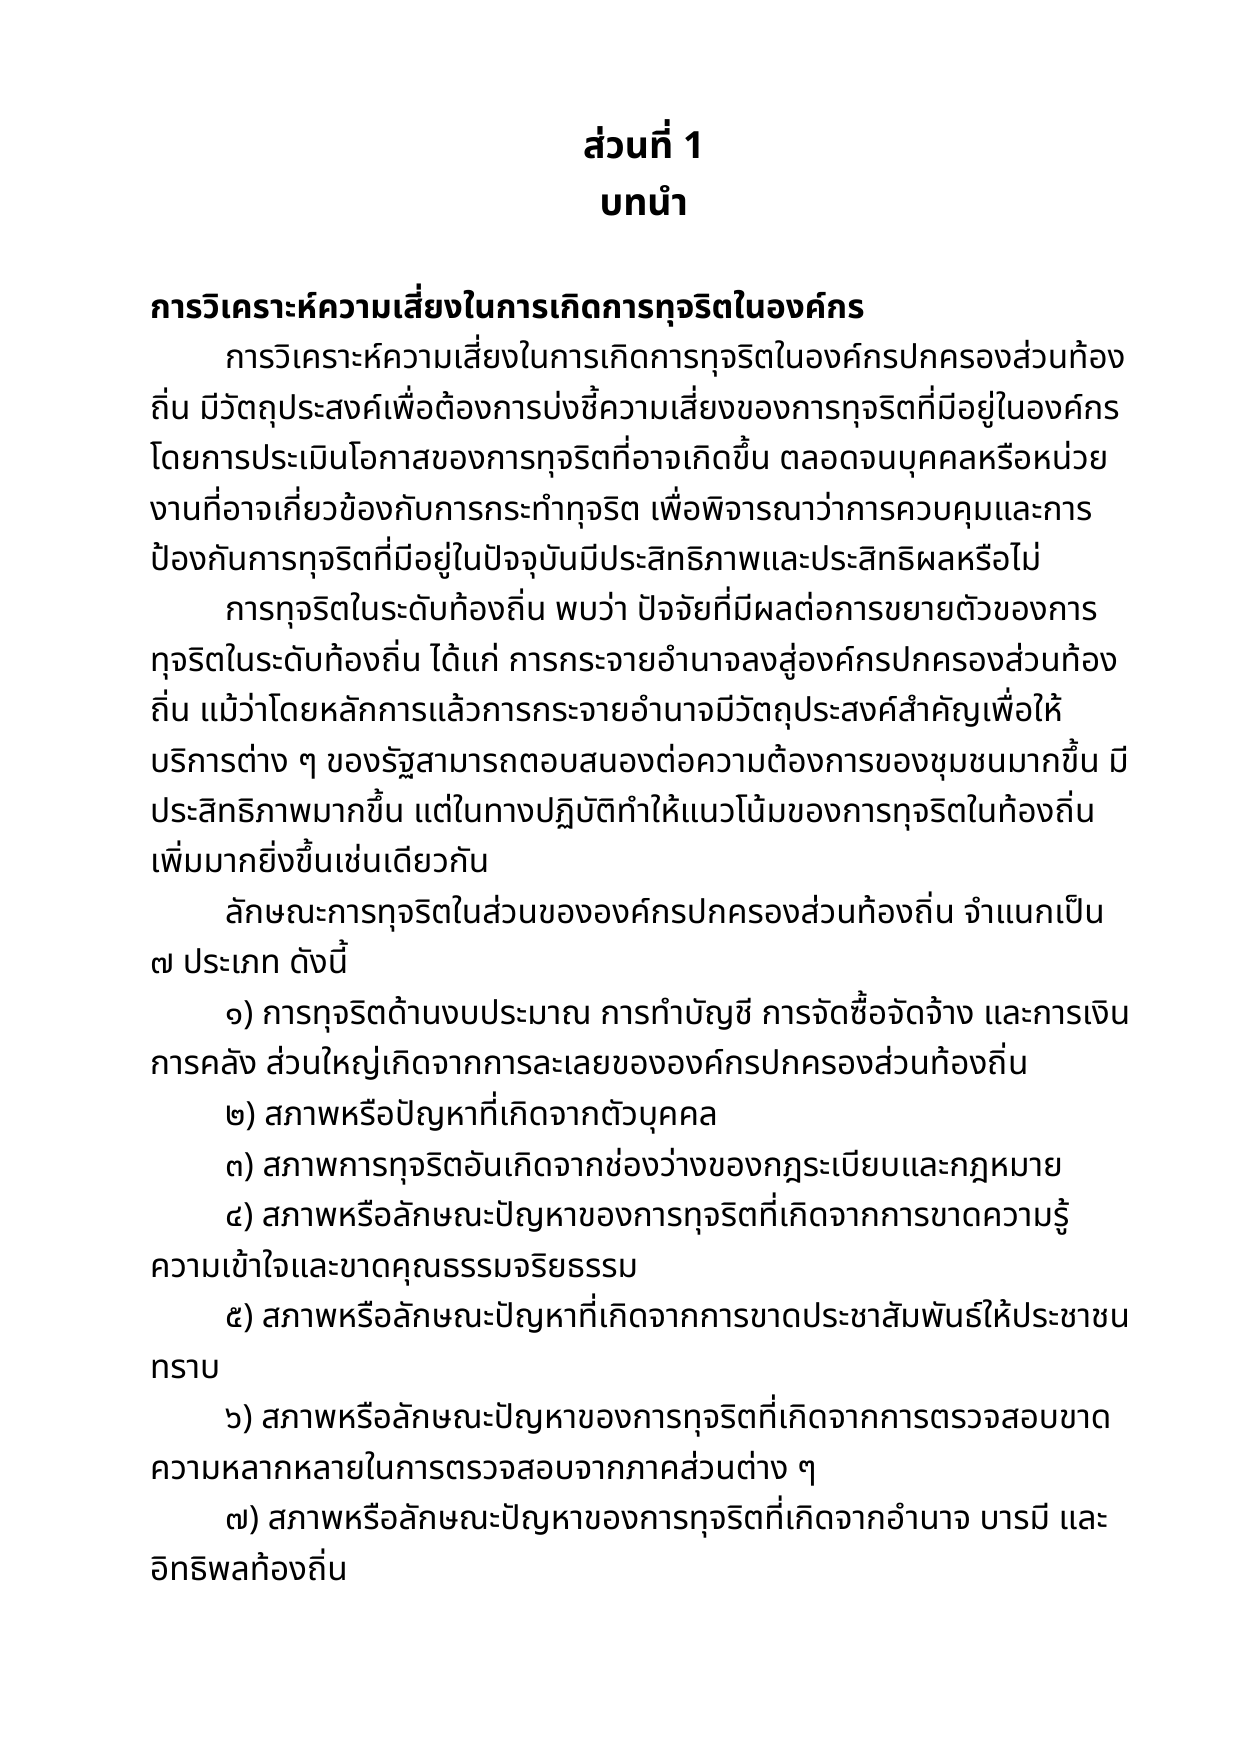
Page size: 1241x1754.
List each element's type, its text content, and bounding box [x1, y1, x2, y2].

text การวิเคราะห์ความเสี่ยงในการเกิดการทุจริตในองค์กร [150, 283, 1137, 333]
text ส่วนที่ 1 [150, 118, 1137, 175]
text ๓) สภาพการทุจริตอันเกิดจากช่องว่างของกฎระเบียบและกฎหมาย [150, 1140, 1137, 1191]
text ๖) สภาพหรือลักษณะปัญหาของการทุจริตที่เกิดจากการตรวจสอบขาดความหลากหลายในการตรวจสอบจากภาคส่วนต่าง ๆ [150, 1393, 1137, 1494]
text ๔) สภาพหรือลักษณะปัญหาของการทุจริตที่เกิดจากการขาดความรู้ความเข้าใจและขาดคุณธรรมจริยธรรม [150, 1191, 1137, 1292]
text การวิเคราะห์ความเสี่ยงในการเกิดการทุจริตในองค์กรปกครองส่วนท้องถิ่น มีวัตถุประสงค์เพื่อต้องการบ่งชี้ความเสี่ยงของการทุจริตที่มีอยู่ในองค์กรโดยการประเมินโอกาสของการทุจริตที่อาจเกิดขึ้น ตลอดจนบุคคลหรือหน่วยงานที่อาจเกี่ยวข้องกับการกระทำทุจริต เพื่อพิจารณาว่าการควบคุมและการป้องกันการทุจริตที่มีอยู่ในปัจจุบันมีประสิทธิภาพและประสิทธิผลหรือไม่ [150, 333, 1137, 585]
text ๑) การทุจริตด้านงบประมาณ การทำบัญชี การจัดซื้อจัดจ้าง และการเงินการคลัง ส่วนใหญ่เกิดจากการละเลยขององค์กรปกครองส่วนท้องถิ่น [150, 989, 1137, 1090]
text บทนำ [150, 175, 1137, 232]
text ๕) สภาพหรือลักษณะปัญหาที่เกิดจากการขาดประชาสัมพันธ์ให้ประชาชนทราบ [150, 1292, 1137, 1393]
text ๗) สภาพหรือลักษณะปัญหาของการทุจริตที่เกิดจากอำนาจ บารมี และอิทธิพลท้องถิ่น [150, 1494, 1137, 1595]
text การทุจริตในระดับท้องถิ่น พบว่า ปัจจัยที่มีผลต่อการขยายตัวของการทุจริตในระดับท้องถิ่น ได้แก่ การกระจายอำนาจลงสู่องค์กรปกครองส่วนท้องถิ่น แม้ว่าโดยหลักการแล้วการกระจายอำนาจมีวัตถุประสงค์สำคัญเพื่อให้บริการต่าง ๆ ของรัฐสามารถตอบสนองต่อความต้องการของชุมชนมากขึ้น มีประสิทธิภาพมากขึ้น แต่ในทางปฏิบัติทำให้แนวโน้มของการทุจริตในท้องถิ่นเพิ่มมากยิ่งขึ้นเช่นเดียวกัน [150, 585, 1137, 888]
text ๒) สภาพหรือปัญหาที่เกิดจากตัวบุคคล [150, 1090, 1137, 1140]
text ลักษณะการทุจริตในส่วนขององค์กรปกครองส่วนท้องถิ่น จำแนกเป็น ๗ ประเภท ดังนี้ [150, 888, 1137, 989]
